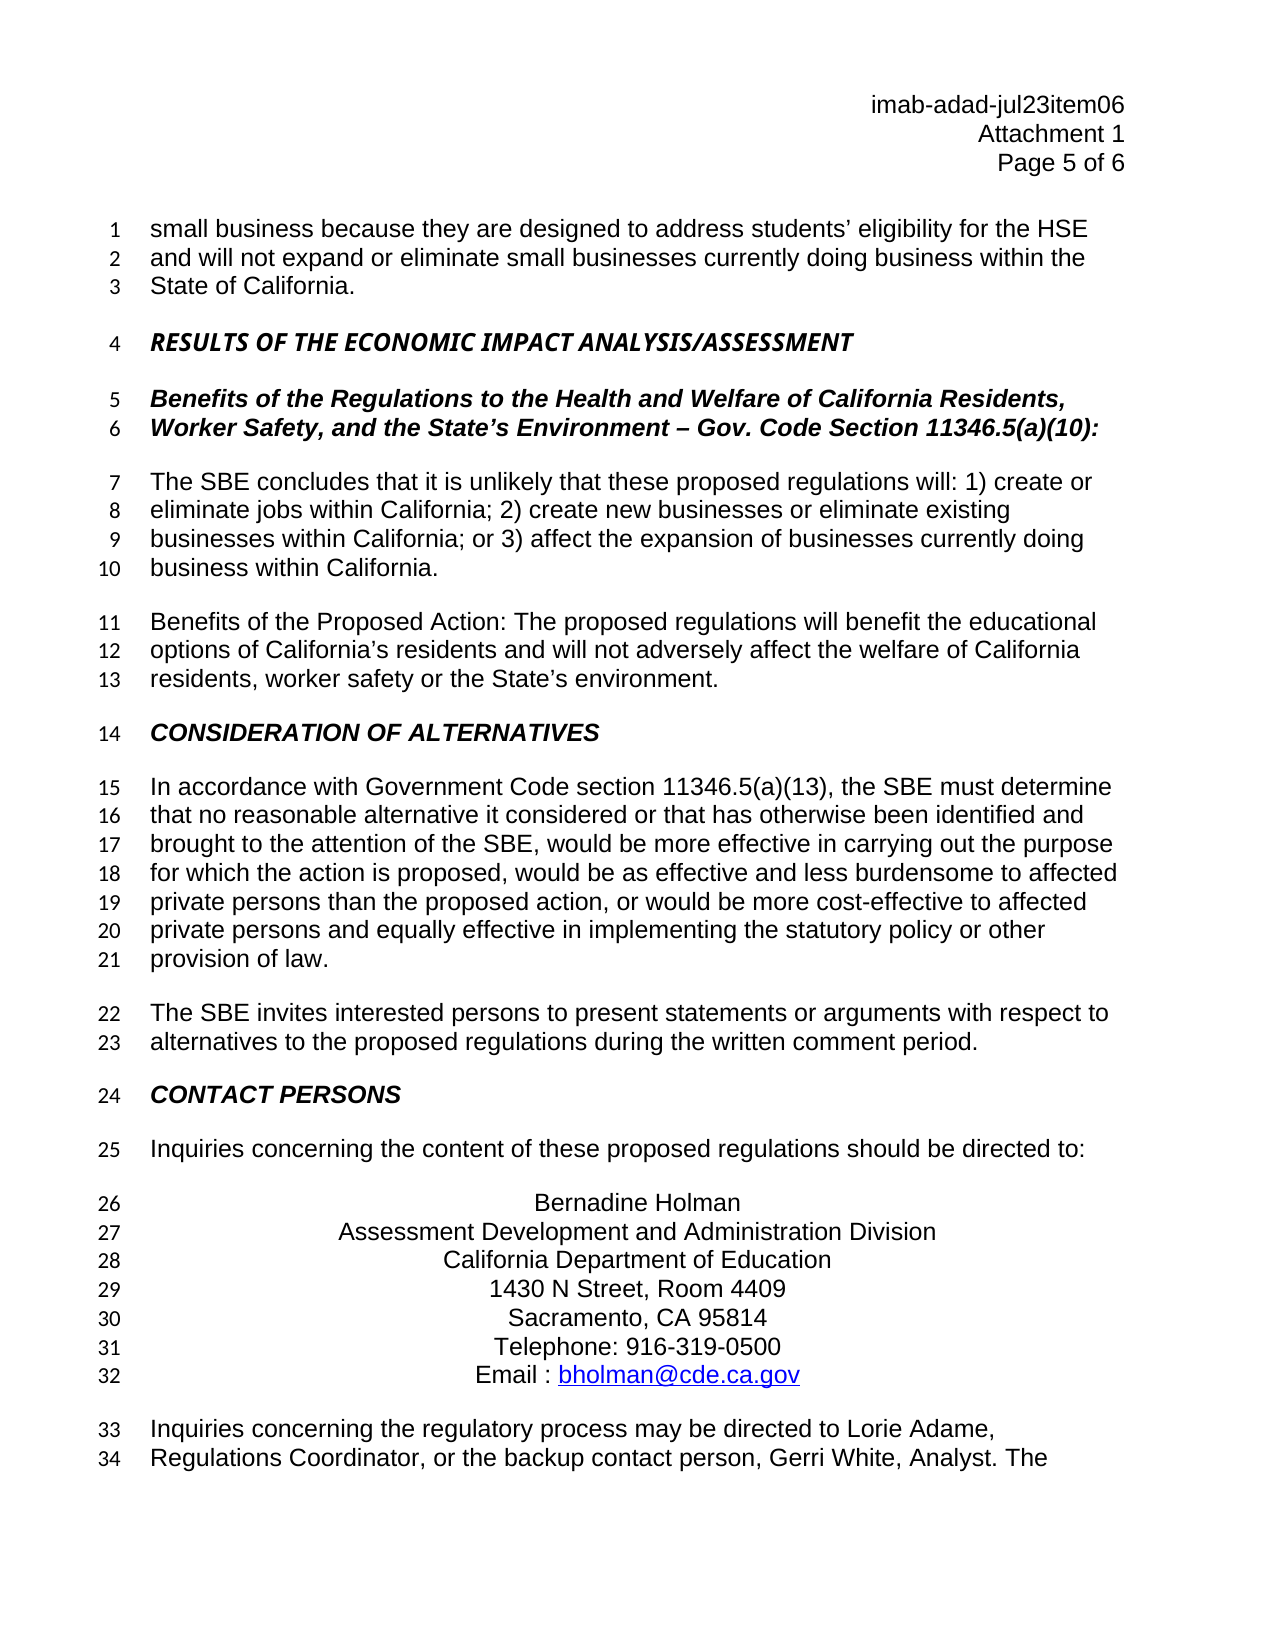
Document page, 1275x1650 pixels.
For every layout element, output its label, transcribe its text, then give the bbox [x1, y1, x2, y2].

text CONTACT PERSONS [150, 1080, 1125, 1109]
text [150, 1414, 1125, 1472]
text Benefits of the Regulations to the Health and Welfare of California Residents, Worker Safety, and the State’s Environment – Gov. Code Section 11346.5(a)(10): [150, 384, 1125, 442]
text The SBE invites interested persons to present statements or arguments with respect to alternatives to the proposed regulations during the written comment period. [150, 998, 1125, 1055]
text Assessment Development and Administration Division [150, 1217, 1125, 1245]
text Inquiries concerning the content of these proposed regulations should be directed to: [150, 1134, 1125, 1163]
text California Department of Education [150, 1245, 1125, 1274]
text In accordance with Government Code section 11346.5(a)(13), the SBE must determine that no reasonable alternative it considered or that has otherwise been identified and brought to the attention of the SBE, would be more effective in carrying out the purpose for which the action is proposed, would be as effective and less burdensome to affected private persons than the proposed action, or would be more cost-effective to affected private persons and equally effective in implementing the statutory policy or other provision of law. [150, 772, 1125, 973]
text 1430 N Street, Room 4409 [150, 1274, 1125, 1303]
text The SBE concludes that it is unlikely that these proposed regulations will: 1) create or eliminate jobs within California; 2) create new businesses or eliminate existing businesses within California; or 3) affect the expansion of businesses currently doing business within California. [150, 467, 1125, 582]
text CONSIDERATION OF ALTERNATIVES [150, 718, 1125, 747]
text Bernadine Holman [150, 1188, 1125, 1217]
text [150, 214, 1125, 300]
text Benefits of the Proposed Action: The proposed regulations will benefit the educational options of California’s residents and will not adversely affect the welfare of California residents, worker safety or the State’s environment. [150, 607, 1125, 693]
text Email : bholman@cde.ca.gov [150, 1360, 1125, 1389]
text Telephone: 916-319-0500 [150, 1332, 1125, 1360]
text results of the Economic Impact Analysis/ASSESSMENT [150, 325, 1125, 359]
